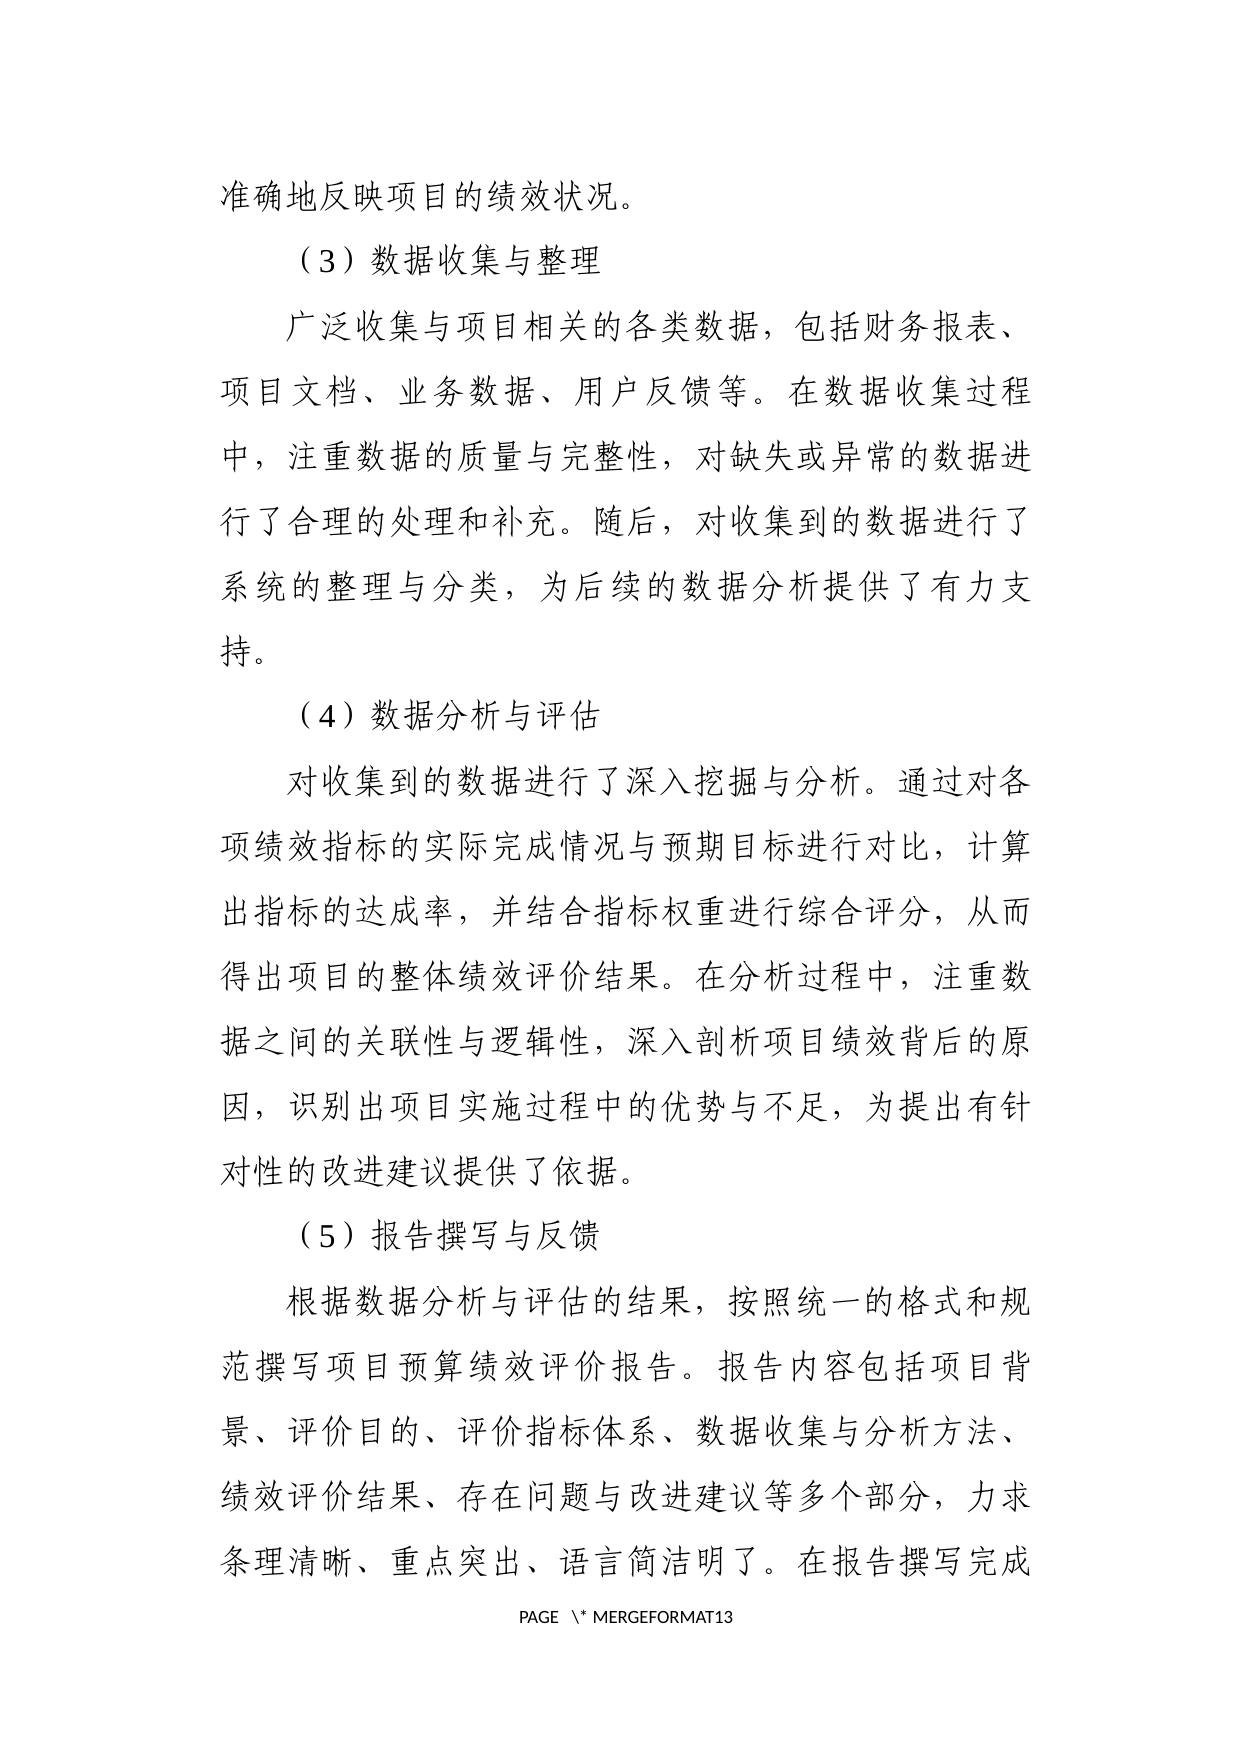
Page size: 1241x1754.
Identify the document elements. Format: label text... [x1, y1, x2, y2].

text 对收集到的数据进行了深入挖掘与分析。通过对各项绩效指标的实际完成情况与预期目标进行对比，计算出指标的达成率，并结合指标权重进行综合评分，从而得出项目的整体绩效评价结果。在分析过程中，注重数据之间的关联性与逻辑性，深入剖析项目绩效背后的原因，识别出项目实施过程中的优势与不足，为提出有针对性的改进建议提供了依据。 [218, 747, 1033, 1202]
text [218, 162, 1033, 227]
text （5）报告撰写与反馈 [218, 1202, 1033, 1267]
text 广泛收集与项目相关的各类数据，包括财务报表、项目文档、业务数据、用户反馈等。在数据收集过程中，注重数据的质量与完整性，对缺失或异常的数据进行了合理的处理和补充。随后，对收集到的数据进行了系统的整理与分类，为后续的数据分析提供了有力支持。 [218, 292, 1033, 682]
text （4）数据分析与评估 [218, 682, 1033, 747]
text （3）数据收集与整理 [218, 227, 1033, 292]
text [218, 1267, 1033, 1592]
